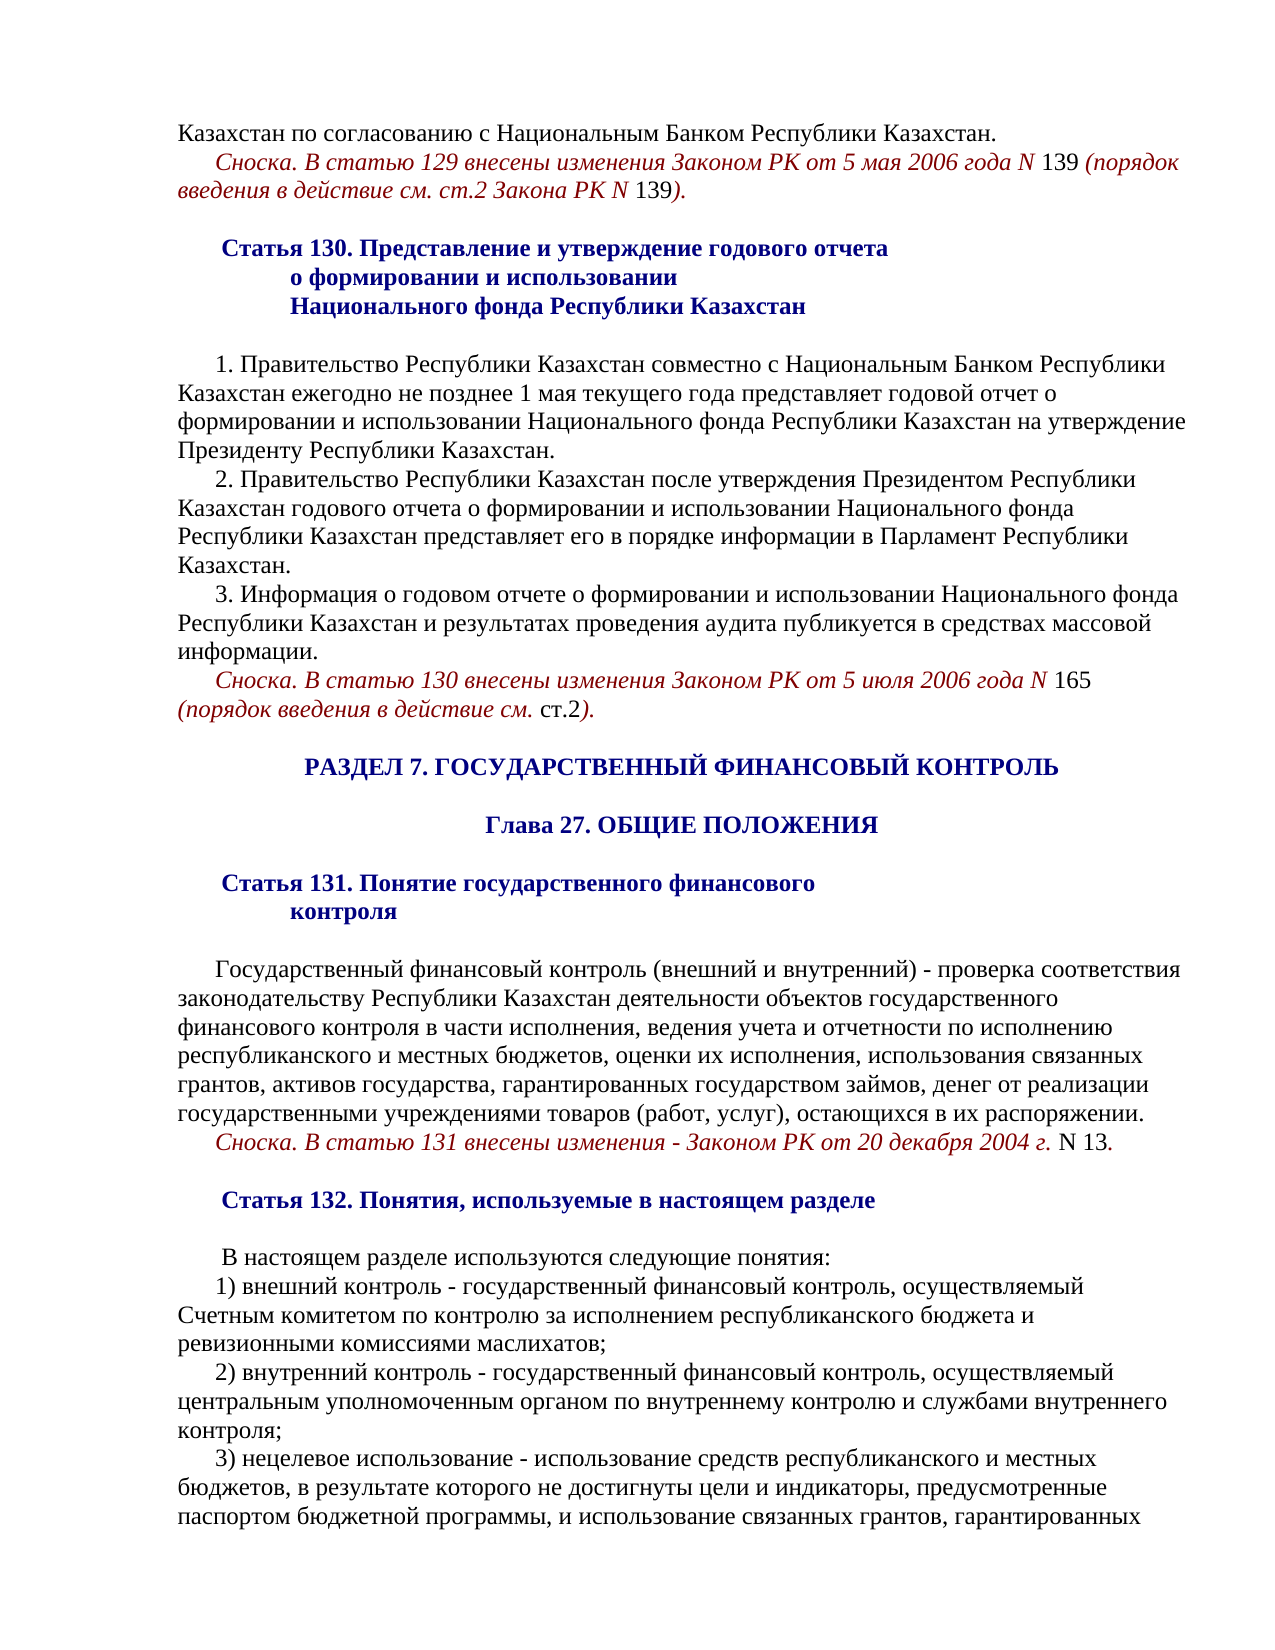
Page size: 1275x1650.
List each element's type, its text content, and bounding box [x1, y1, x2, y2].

text Глава 27. ОБЩИЕ ПОЛОЖЕНИЯ [177, 810, 1186, 838]
text 1. Правительство Республики Казахстан совместно с Национальным Банком Республики Казахстан ежегодно не позднее 1 мая текущего года представляет годовой отчет о формировании и использовании Национального фонда Республики Казахстан на утверждение Президенту Республики Казахстан. 2. Правительство Республики Казахстан после утверждения Президентом Республики Казахстан годового отчета о формировании и использовании Национального фонда Республики Казахстан представляет его в порядке информации в Парламент Республики Казахстан. 3. Информация о годовом отчете о формировании и использовании Национального фонда Республики Казахстан и результатах проведения аудита публикуется в средствах массовой информации. Сноска. В статью 130 внесены изменения Законом РК от 5 июля 2006 года N 165 (порядок введения в действие см. ст.2). [177, 349, 1186, 723]
text Государственный финансовый контроль (внешний и внутренний) - проверка соответствия законодательству Республики Казахстан деятельности объектов государственного финансового контроля в части исполнения, ведения учета и отчетности по исполнению республиканского и местных бюджетов, оценки их исполнения, использования связанных грантов, активов государства, гарантированных государством займов, денег от реализации государственными учреждениями товаров (работ, услуг), остающихся в их распоряжении. Сноска. В статью 131 внесены изменения - Законом РК от 20 декабря 2004 г. N 13. [177, 954, 1186, 1156]
text Статья 130. Представление и утверждение годового отчета о формировании и использовании Национального фонда Республики Казахстан [177, 233, 1186, 320]
text РАЗДЕЛ 7. ГОСУДАРСТВЕННЫЙ ФИНАНСОВЫЙ КОНТРОЛЬ [177, 752, 1186, 781]
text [177, 118, 1186, 204]
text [177, 1185, 1186, 1530]
text Статья 131. Понятие государственного финансового контроля [177, 868, 1186, 925]
